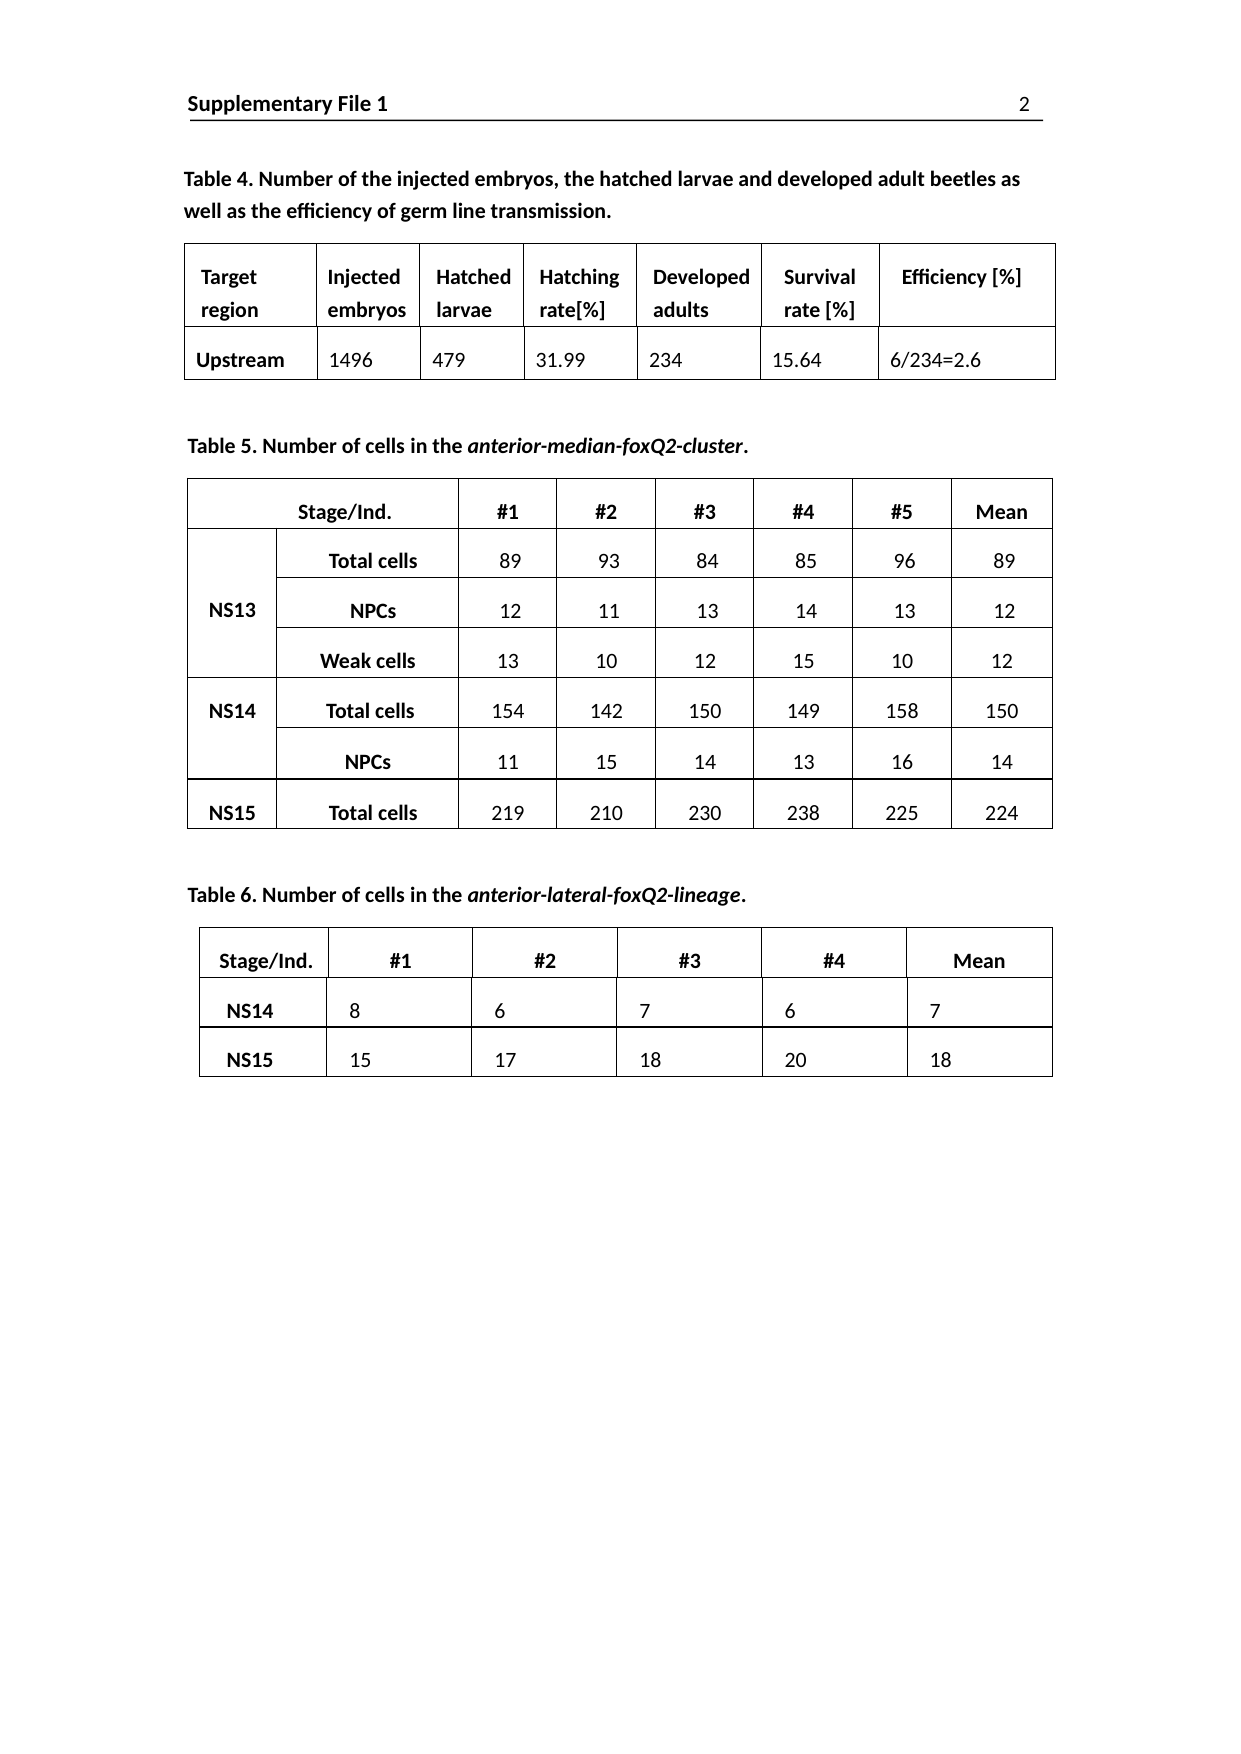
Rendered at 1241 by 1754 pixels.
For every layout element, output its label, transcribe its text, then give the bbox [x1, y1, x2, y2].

table_cell Upstream [185, 327, 317, 379]
table_cell 158 [853, 678, 951, 727]
table_cell 18 [908, 1028, 1052, 1076]
table_cell NS15 [200, 1028, 326, 1076]
table_cell 20 [763, 1028, 907, 1076]
table_cell NS14 [200, 978, 326, 1026]
table_header #5 [853, 479, 951, 527]
table_cell NPCs [277, 578, 458, 627]
table_cell 154 [459, 678, 556, 727]
table_cell 15 [327, 1028, 471, 1076]
table_cell 13 [656, 578, 753, 627]
table_header #2 [557, 479, 655, 527]
table_header #4 [754, 479, 852, 527]
table_header #1 [459, 479, 556, 527]
table_cell 89 [952, 529, 1052, 577]
table_header Hatched larvae [420, 244, 523, 326]
table_cell 230 [656, 780, 753, 828]
table_header Developed adults [637, 244, 761, 326]
table_cell 12 [656, 628, 753, 677]
table_cell 6 [472, 978, 616, 1026]
table_cell 149 [754, 678, 852, 727]
table_cell 238 [754, 780, 852, 828]
table_cell 7 [908, 978, 1052, 1026]
table_header Efficiency [%] [880, 244, 1055, 326]
table_cell 12 [952, 578, 1052, 627]
table_cell 14 [754, 578, 852, 627]
table_header Mean [952, 479, 1052, 527]
table_cell 13 [459, 628, 556, 677]
text Table 5. Number of cells in the anterior-median-foxQ2-cluster. [187, 429, 1053, 461]
table_cell 11 [459, 728, 556, 777]
table_header #1 [329, 928, 472, 977]
table_header Stage/Ind. [200, 928, 328, 977]
table_cell 15 [754, 628, 852, 677]
table_header #2 [473, 928, 617, 977]
table_cell 224 [952, 780, 1052, 828]
table_cell 1496 [318, 327, 420, 379]
table_cell 16 [853, 728, 951, 777]
table_header #3 [618, 928, 761, 977]
table_header #4 [762, 928, 906, 977]
table_cell 84 [656, 529, 753, 577]
table_cell 479 [421, 327, 524, 379]
table_cell 225 [853, 780, 951, 828]
table_header Injected embryos [317, 244, 419, 326]
table_cell 6/234=2.6 [879, 327, 1055, 379]
table_cell 234 [638, 327, 760, 379]
table_cell 10 [557, 628, 655, 677]
table_cell NS13 [188, 529, 276, 677]
table_cell 150 [656, 678, 753, 727]
table_cell 219 [459, 780, 556, 828]
table_cell 142 [557, 678, 655, 727]
table_cell Total cells [277, 678, 458, 727]
table_cell 15 [557, 728, 655, 777]
table_header Survival rate [%] [762, 244, 879, 326]
table_header Stage/Ind. [188, 479, 458, 527]
table_cell 31.99 [525, 327, 637, 379]
table_cell 8 [327, 978, 471, 1026]
table_cell 13 [853, 578, 951, 627]
text Table 4. Number of the injected embryos, the hatched larvae and developed adult beetles as well as the efficiency of germ line transmission. [184, 162, 1053, 227]
table_cell 10 [853, 628, 951, 677]
table_cell 17 [472, 1028, 616, 1076]
table_cell 150 [952, 678, 1052, 727]
table_cell 89 [459, 529, 556, 577]
table_cell 11 [557, 578, 655, 627]
table_cell 12 [459, 578, 556, 627]
table_cell NPCs [277, 728, 458, 777]
table_cell 14 [656, 728, 753, 777]
table_header #3 [656, 479, 753, 527]
table_header Target region [185, 244, 316, 326]
table_cell 96 [853, 529, 951, 577]
table_cell 12 [952, 628, 1052, 677]
table_cell NS15 [188, 780, 276, 828]
table_cell NS14 [188, 678, 276, 777]
table_cell 93 [557, 529, 655, 577]
text Table 6. Number of cells in the anterior-lateral-foxQ2-lineage. [187, 878, 1053, 911]
table_cell Weak cells [277, 628, 458, 677]
table_header Hatching rate[%] [524, 244, 636, 326]
table_header Mean [907, 928, 1052, 977]
table_cell 18 [617, 1028, 762, 1076]
table_cell 85 [754, 529, 852, 577]
table_cell Total cells [277, 529, 458, 577]
table_cell 7 [617, 978, 762, 1026]
table_cell 6 [763, 978, 907, 1026]
table_cell 210 [557, 780, 655, 828]
table_cell Total cells [277, 780, 458, 828]
table_cell 15.64 [761, 327, 878, 379]
table_cell 13 [754, 728, 852, 777]
table_cell 14 [952, 728, 1052, 777]
